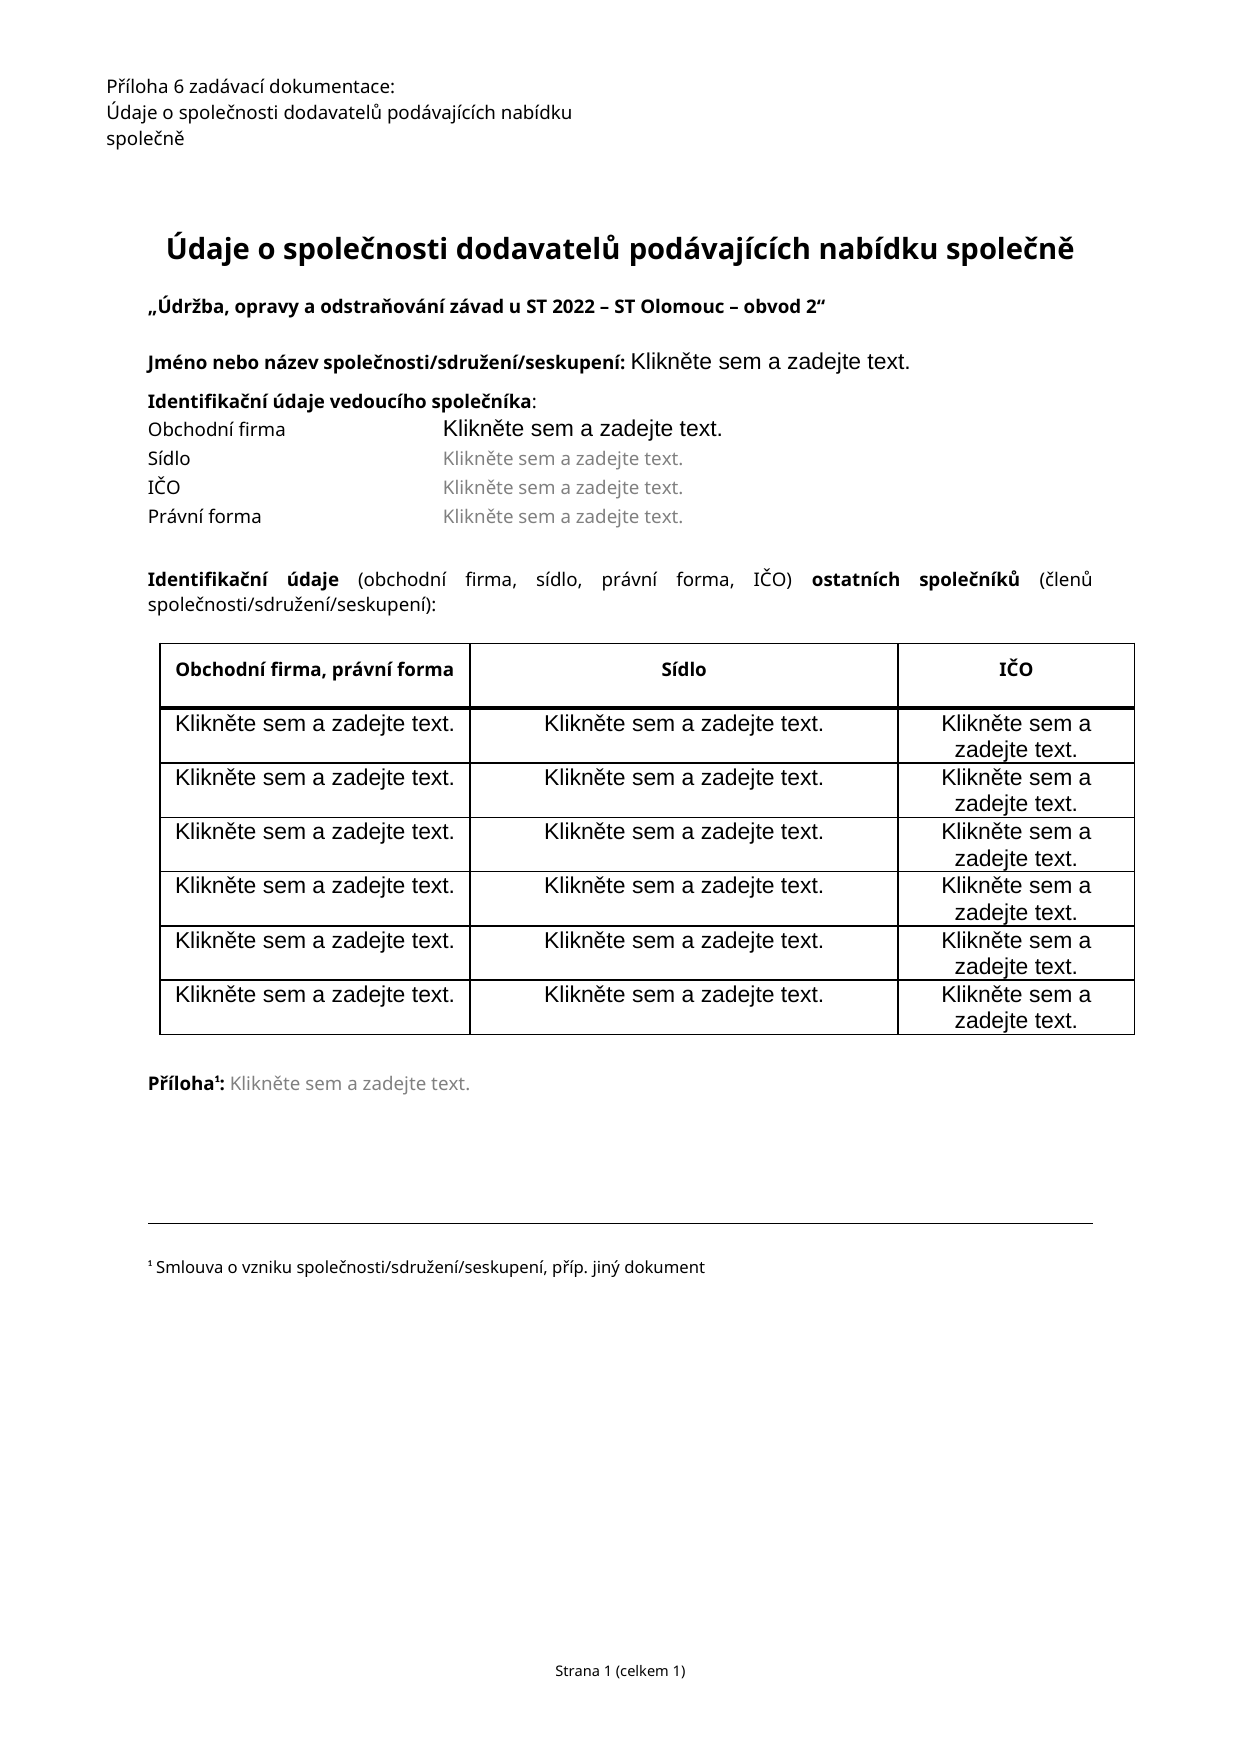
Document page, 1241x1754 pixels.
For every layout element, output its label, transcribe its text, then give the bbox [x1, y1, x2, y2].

table_header Obchodní firma, právní forma [161, 644, 469, 706]
text ¹ Smlouva o vzniku společnosti/sdružení/seskupení, příp. jiný dokument [148, 1256, 1093, 1278]
text Právní forma [148, 500, 1093, 529]
table_header Sídlo [471, 644, 897, 706]
text Příloha¹: [148, 1071, 1093, 1096]
text Sídlo [148, 442, 1093, 471]
table_header IČO [899, 644, 1134, 706]
text Identifikační údaje vedoucího společníka: [148, 388, 1093, 413]
text Jméno nebo název společnosti/sdružení/seskupení: [148, 344, 1093, 376]
text IČO [148, 471, 1093, 500]
text Obchodní firma [148, 413, 1093, 442]
text Identifikační údaje (obchodní firma, sídlo, právní forma, IČO) ostatních společníků (členů společnosti/sdružení/seskupení): [148, 567, 1093, 617]
title Údaje o společnosti dodavatelů podávajících nabídku společně [148, 228, 1093, 268]
text „Údržba, opravy a odstraňování závad u ST 2022 – ST Olomouc – obvod 2“ [148, 293, 1093, 318]
